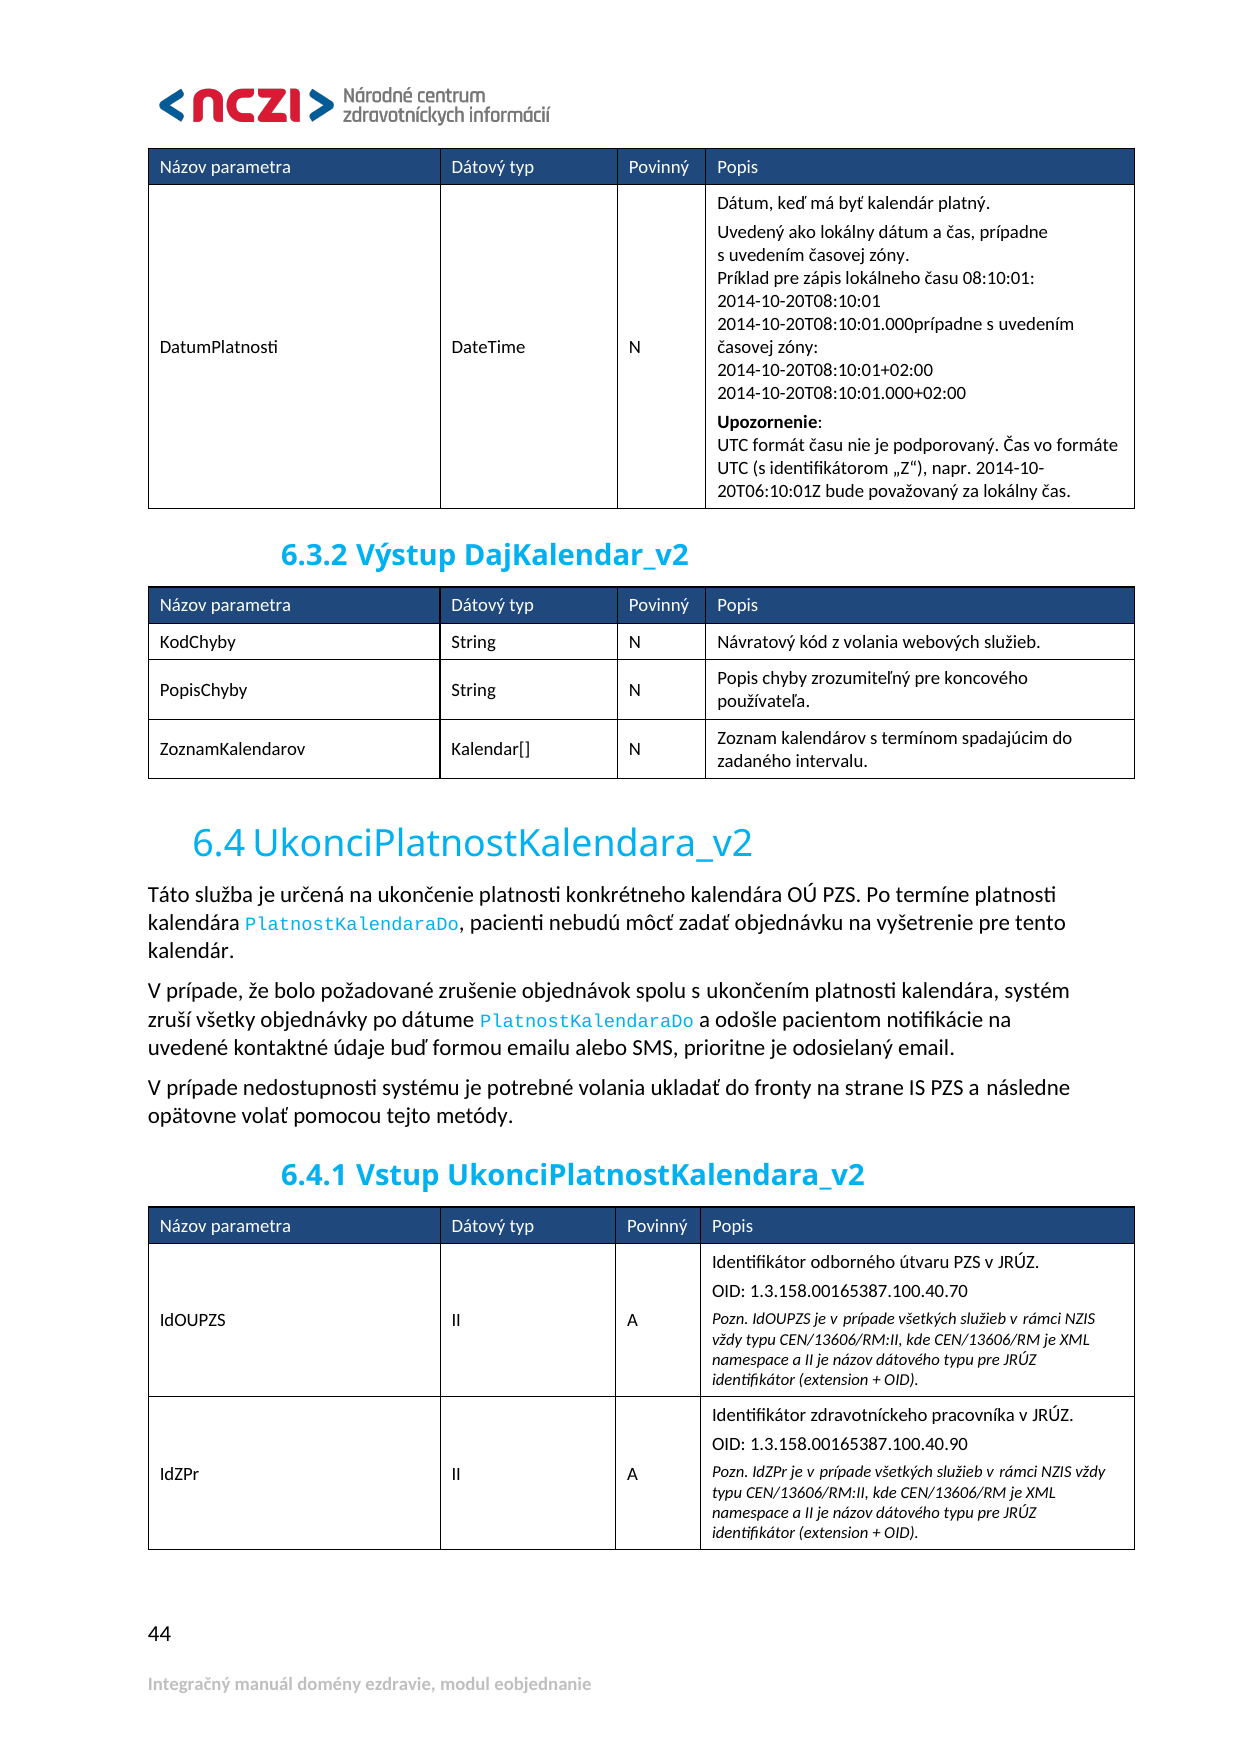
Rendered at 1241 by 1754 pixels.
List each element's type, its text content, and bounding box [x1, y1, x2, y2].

table_cell Dátum, keď má byť kalendár platný. Uvedený ako lokálny dátum a čas, prípadne s uvedením časovej zóny. Príklad pre zápis lokálneho času 08:10:01: 2014-10-20T08:10:01 2014-10-20T08:10:01.000prípadne s uvedením časovej zóny: 2014-10-20T08:10:01+02:00 2014-10-20T08:10:01.000+02:00 Upozornenie: UTC formát času nie je podporovaný. Čas vo formáte UTC (s identifikátorom „Z“), napr. 2014-10-20T06:10:01Z bude považovaný za lokálny čas. [706, 185, 1134, 508]
table_cell Identifikátor zdravotníckeho pracovníka v JRÚZ. OID: 1.3.158.00165387.100.40.90 Pozn. IdZPr je v prípade všetkých služieb v rámci NZIS vždy typu CEN/13606/RM:II, kde CEN/13606/RM je XML namespace a II je názov dátového typu pre JRÚZ identifikátor (extension + OID). [701, 1397, 1134, 1549]
subtitle UkonciPlatnostKalendara_v2 [192, 817, 1092, 868]
table_cell Popis chyby zrozumiteľný pre koncového používateľa. [706, 660, 1134, 719]
table_cell String [441, 660, 617, 719]
picture [147, 73, 563, 139]
table_cell ZoznamKalendarov [149, 720, 439, 778]
table_cell N [618, 660, 705, 719]
table_cell Identifikátor odborného útvaru PZS v JRÚZ. OID: 1.3.158.00165387.100.40.70 Pozn. IdOUPZS je v prípade všetkých služieb v rámci NZIS vždy typu CEN/13606/RM:II, kde CEN/13606/RM je XML namespace a II je názov dátového typu pre JRÚZ identifikátor (extension + OID). [701, 1244, 1134, 1396]
table_cell N [618, 185, 705, 508]
table_cell II [441, 1397, 615, 1549]
table_cell N [618, 720, 705, 778]
text V prípade nedostupnosti systému je potrebné volania ukladať do fronty na strane IS PZS a následne opätovne volať pomocou tejto metódy. [148, 1073, 1092, 1129]
table_cell N [618, 624, 705, 659]
table_header Popis [701, 1208, 1134, 1243]
table_header Povinný [618, 588, 705, 623]
table_header Dátový typ [441, 1208, 615, 1243]
table_cell PopisChyby [149, 660, 439, 719]
table_header Povinný [618, 149, 705, 184]
table_cell A [616, 1244, 700, 1396]
table_header Popis [706, 588, 1134, 623]
table_cell A [616, 1397, 700, 1549]
table_cell Zoznam kalendárov s termínom spadajúcim do zadaného intervalu. [706, 720, 1134, 778]
table_cell DateTime [441, 185, 617, 508]
table_cell DatumPlatnosti [149, 185, 440, 508]
table_header Dátový typ [441, 588, 617, 623]
text Táto služba je určená na ukončenie platnosti konkrétneho kalendára OÚ PZS. Po termíne platnosti kalendára PlatnostKalendaraDo, pacienti nebudú môcť zadať objednávku na vyšetrenie pre tento kalendár. [148, 880, 1092, 964]
table_cell IdOUPZS [149, 1244, 440, 1396]
text V prípade, že bolo požadované zrušenie objednávok spolu s ukončením platnosti kalendára, systém zruší všetky objednávky po dátume PlatnostKalendaraDo a odošle pacientom notifikácie na uvedené kontaktné údaje buď formou emailu alebo SMS, prioritne je odosielaný email. [148, 977, 1092, 1061]
table_header Názov parametra [149, 149, 440, 184]
table_cell IdZPr [149, 1397, 440, 1549]
table_header Dátový typ [441, 149, 617, 184]
table_header Popis [706, 149, 1134, 184]
table_header Názov parametra [149, 588, 439, 623]
subtitle Výstup DajKalendar_v2 [281, 534, 1092, 574]
table_cell Návratový kód z volania webových služieb. [706, 624, 1134, 659]
table_header Povinný [616, 1208, 700, 1243]
table_cell Kalendar[] [441, 720, 617, 778]
table_header Názov parametra [149, 1208, 440, 1243]
table_cell II [441, 1244, 615, 1396]
table_cell KodChyby [149, 624, 439, 659]
table_cell String [441, 624, 617, 659]
subtitle Vstup UkonciPlatnostKalendara_v2 [281, 1154, 1092, 1194]
